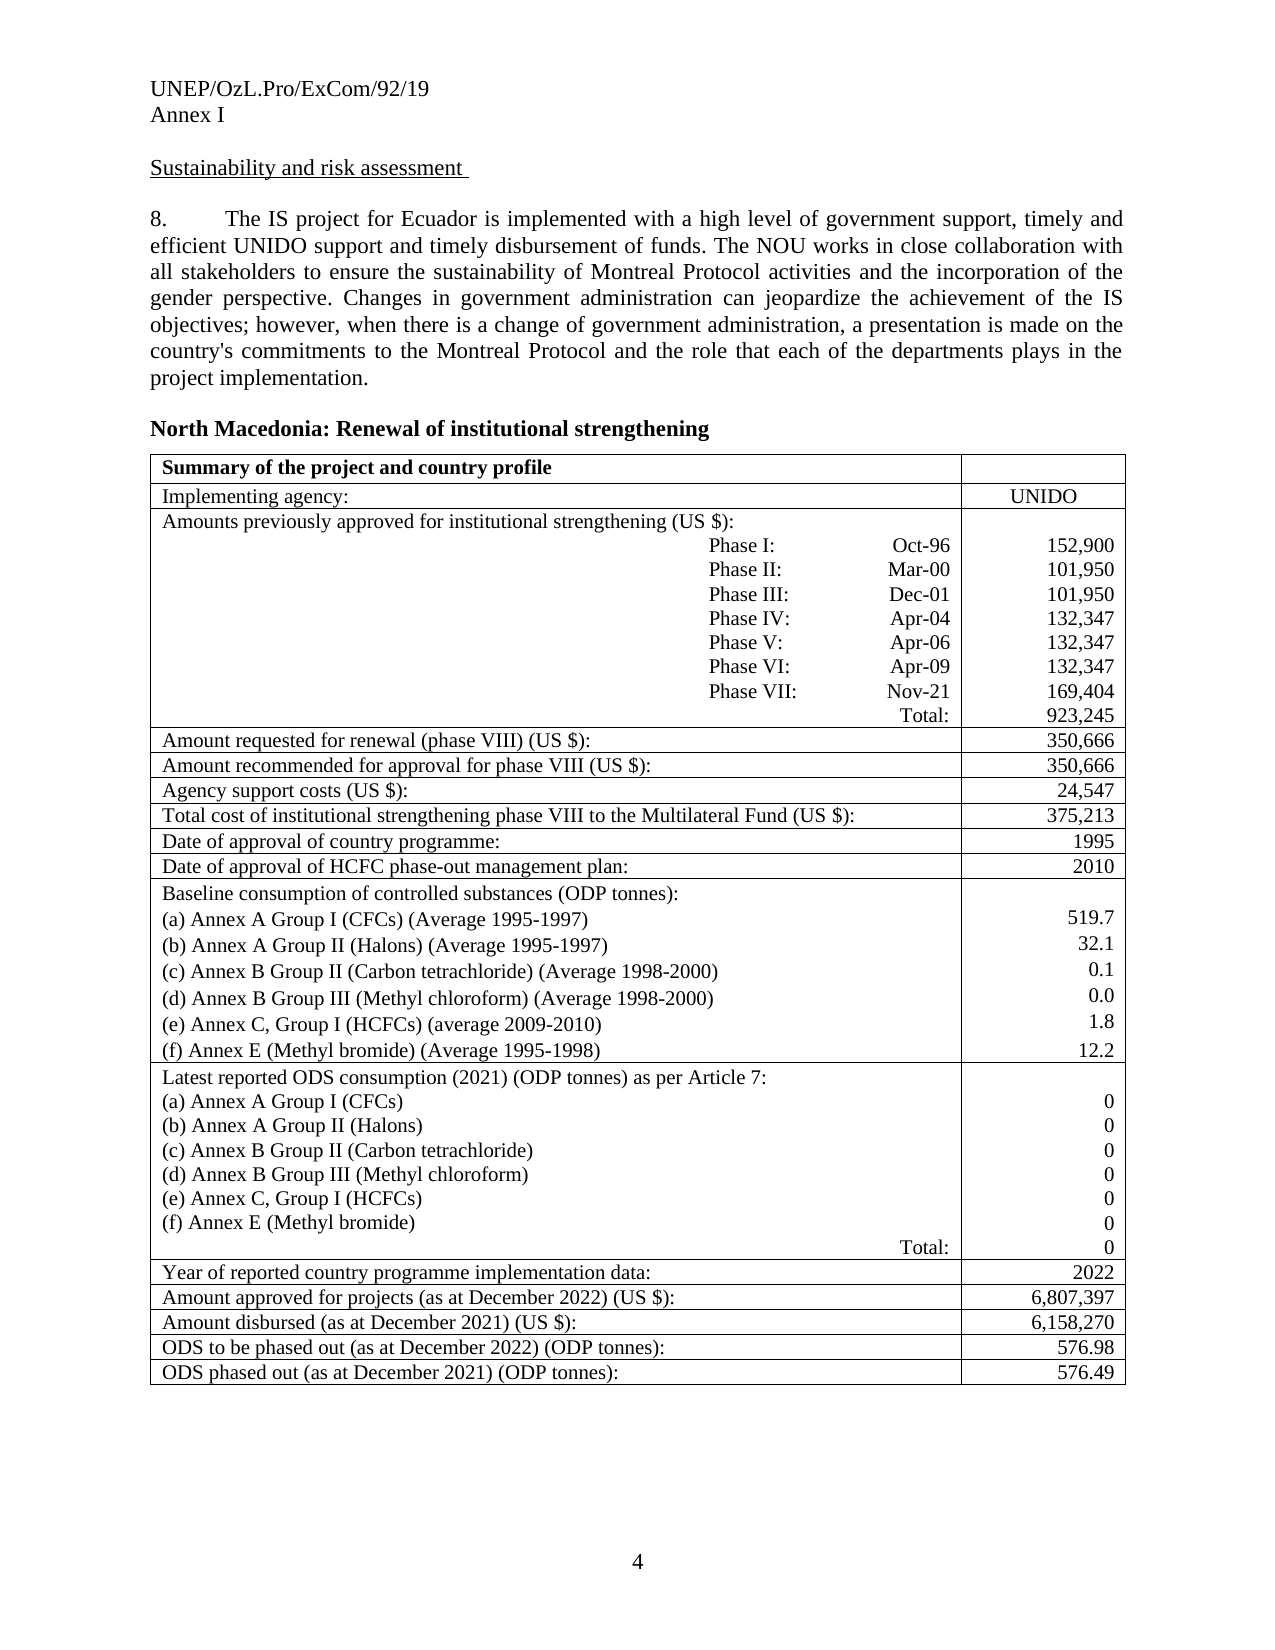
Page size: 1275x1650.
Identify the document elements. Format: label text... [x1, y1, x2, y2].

table_cell Phase V: [151, 630, 806, 654]
table_header Summary of the project and country profile [151, 455, 961, 483]
table_cell Apr-09 [806, 654, 961, 678]
table_cell Amounts previously approved for institutional strengthening (US $): [151, 509, 961, 533]
table_cell UNIDO [962, 484, 1125, 508]
table_cell 923,245 [962, 703, 1125, 727]
table_cell 0 [962, 1186, 1125, 1210]
table_cell 1995 [962, 829, 1125, 853]
table_cell Year of reported country programme implementation data: [151, 1260, 961, 1284]
table_cell Nov-21 [806, 679, 961, 703]
table_cell 0 [962, 1162, 1125, 1186]
table_cell 12.2 [962, 1036, 1125, 1062]
table_cell 0 [962, 1235, 1125, 1259]
table_cell Phase I: [151, 533, 806, 557]
table_cell [962, 1063, 1125, 1089]
table_cell (d) Annex B Group III (Methyl chloroform) (Average 1998-2000) [151, 983, 961, 1009]
table_cell Amount disbursed (as at December 2021) (US $): [151, 1310, 961, 1334]
table_cell 0 [962, 1089, 1125, 1113]
table_cell (f) Annex E (Methyl bromide) (Average 1995-1998) [151, 1036, 961, 1062]
table_cell 0.0 [962, 983, 1125, 1009]
table_cell 6,158,270 [962, 1310, 1125, 1334]
table_cell 2010 [962, 854, 1125, 878]
table_cell (f) Annex E (Methyl bromide) [151, 1210, 961, 1234]
table_cell Amount requested for renewal (phase VIII) (US $): [151, 728, 961, 752]
table_cell [962, 879, 1125, 905]
table_cell 24,547 [962, 778, 1125, 802]
table_cell Apr-06 [806, 630, 961, 654]
table_cell 2022 [962, 1260, 1125, 1284]
table_cell 0 [962, 1138, 1125, 1162]
table_cell 32.1 [962, 931, 1125, 957]
table_cell (b) Annex A Group II (Halons) (Average 1995-1997) [151, 931, 961, 957]
table_cell Oct-96 [806, 533, 961, 557]
table_cell Phase II: [151, 557, 806, 581]
table_cell (e) Annex C, Group I (HCFCs) (average 2009-2010) [151, 1010, 961, 1036]
table_header [962, 455, 1125, 483]
table_cell Phase VI: [151, 654, 806, 678]
table_cell 132,347 [962, 654, 1125, 678]
table_cell Agency support costs (US $): [151, 778, 961, 802]
table_cell Baseline consumption of controlled substances (ODP tonnes): [151, 879, 961, 905]
table_cell 132,347 [962, 630, 1125, 654]
table_cell 350,666 [962, 728, 1125, 752]
table_cell Latest reported ODS consumption (2021) (ODP tonnes) as per Article 7: [151, 1063, 961, 1089]
table_cell 0 [962, 1210, 1125, 1234]
table_cell Date of approval of country programme: [151, 829, 961, 853]
table_cell (e) Annex C, Group I (HCFCs) [151, 1186, 961, 1210]
table_cell Amount approved for projects (as at December 2022) (US $): [151, 1285, 961, 1309]
table_cell (b) Annex A Group II (Halons) [151, 1113, 961, 1137]
table_cell 169,404 [962, 679, 1125, 703]
table_cell Dec-01 [806, 581, 961, 606]
table_cell Total: [151, 703, 961, 727]
table_cell Total cost of institutional strengthening phase VIII to the Multilateral Fund (US $): [151, 804, 961, 827]
table_cell 0 [962, 1113, 1125, 1137]
table_cell Phase III: [151, 581, 806, 606]
table_cell Total: [151, 1235, 961, 1259]
table_cell Implementing agency: [151, 484, 961, 508]
table_cell (c) Annex B Group II (Carbon tetrachloride) (Average 1998-2000) [151, 957, 961, 983]
table_cell Mar-00 [806, 557, 961, 581]
table_cell 101,950 [962, 581, 1125, 606]
table_cell ODS to be phased out (as at December 2022) (ODP tonnes): [151, 1335, 961, 1359]
table_cell 576.98 [962, 1335, 1125, 1359]
table_cell 375,213 [962, 804, 1125, 827]
list Sustainability and risk assessment [150, 154, 1125, 180]
table_cell Phase IV: [151, 606, 806, 630]
table_cell 101,950 [962, 557, 1125, 581]
table_cell (a) Annex A Group I (CFCs) [151, 1089, 961, 1113]
table_cell 519.7 [962, 905, 1125, 931]
table_cell Apr-04 [806, 606, 961, 630]
table_cell 132,347 [962, 606, 1125, 630]
subtitle The IS project for Ecuador is implemented with a high level of government support, timely and efficient UNIDO support and timely disbursement of funds. The NOU works in close collaboration with all stakeholders to ensure the sustainability of Montreal Protocol activities and the incorporation of the gender perspective. Changes in government administration can jeopardize the achievement of the IS objectives; however, when there is a change of government administration, a presentation is made on the country's commitments to the Montreal Protocol and the role that each of the departments plays in the project implementation. [150, 205, 1125, 390]
table_cell (c) Annex B Group II (Carbon tetrachloride) [151, 1138, 961, 1162]
table_cell 350,666 [962, 753, 1125, 777]
table_cell (d) Annex B Group III (Methyl chloroform) [151, 1162, 961, 1186]
table_cell 576.49 [962, 1360, 1125, 1384]
table_cell ODS phased out (as at December 2021) (ODP tonnes): [151, 1360, 961, 1384]
table_cell 152,900 [962, 533, 1125, 557]
table_cell [962, 509, 1125, 533]
text North Macedonia: Renewal of institutional strengthening [150, 415, 1125, 441]
table_cell 0.1 [962, 957, 1125, 983]
table_cell Amount recommended for approval for phase VIII (US $): [151, 753, 961, 777]
table_cell Phase VII: [151, 679, 806, 703]
table_cell 1.8 [962, 1010, 1125, 1036]
table_cell (a) Annex A Group I (CFCs) (Average 1995-1997) [151, 905, 961, 931]
table_cell 6,807,397 [962, 1285, 1125, 1309]
table_cell Date of approval of HCFC phase-out management plan: [151, 854, 961, 878]
